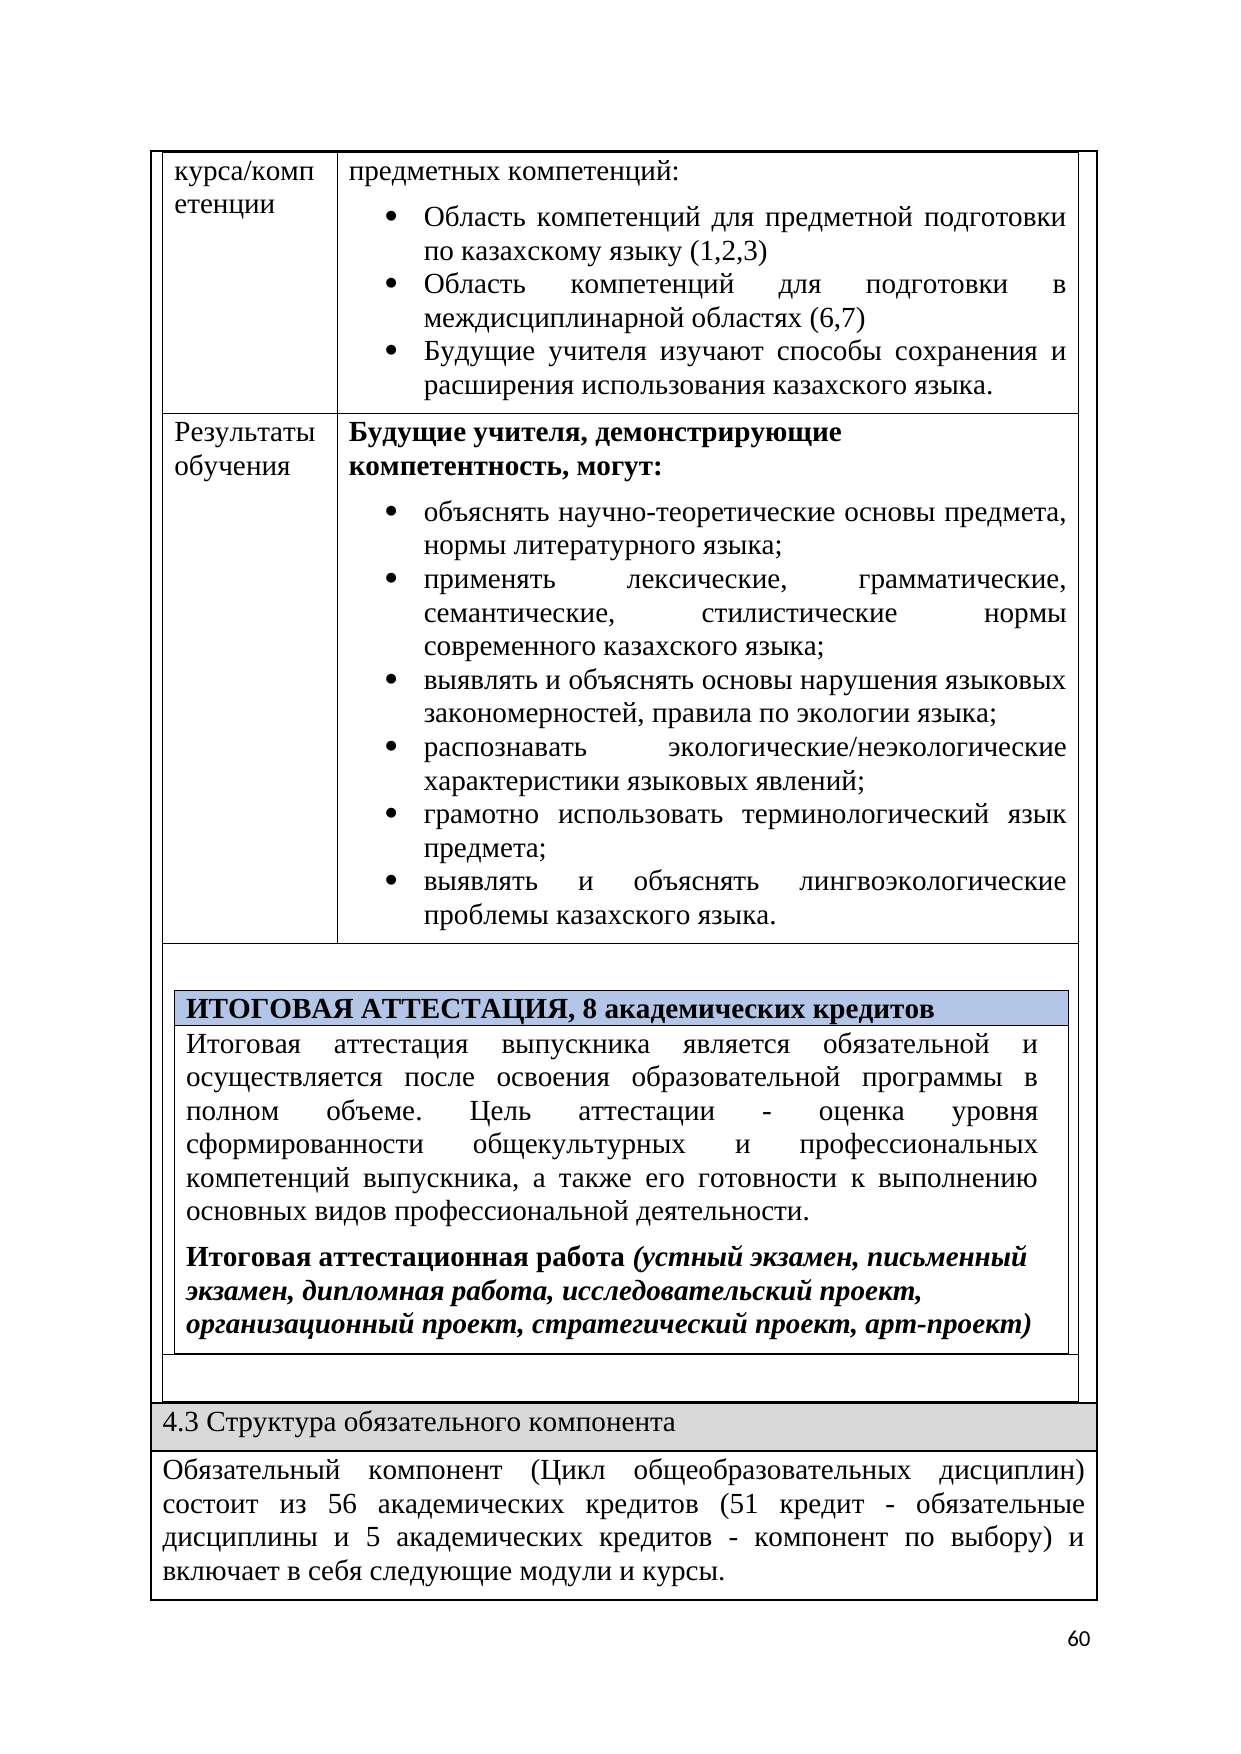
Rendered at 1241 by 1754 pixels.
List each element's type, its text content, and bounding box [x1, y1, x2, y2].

table_cell [152, 152, 162, 1402]
table_cell [338, 153, 1078, 413]
table_cell [338, 414, 1078, 943]
table_cell [1079, 152, 1096, 1402]
table_cell [163, 1355, 1078, 1401]
table_cell [163, 944, 1078, 1354]
table_cell 4.3 Структура обязательного компонента [152, 1404, 1096, 1450]
table_cell [163, 414, 337, 943]
table_cell [163, 153, 337, 413]
